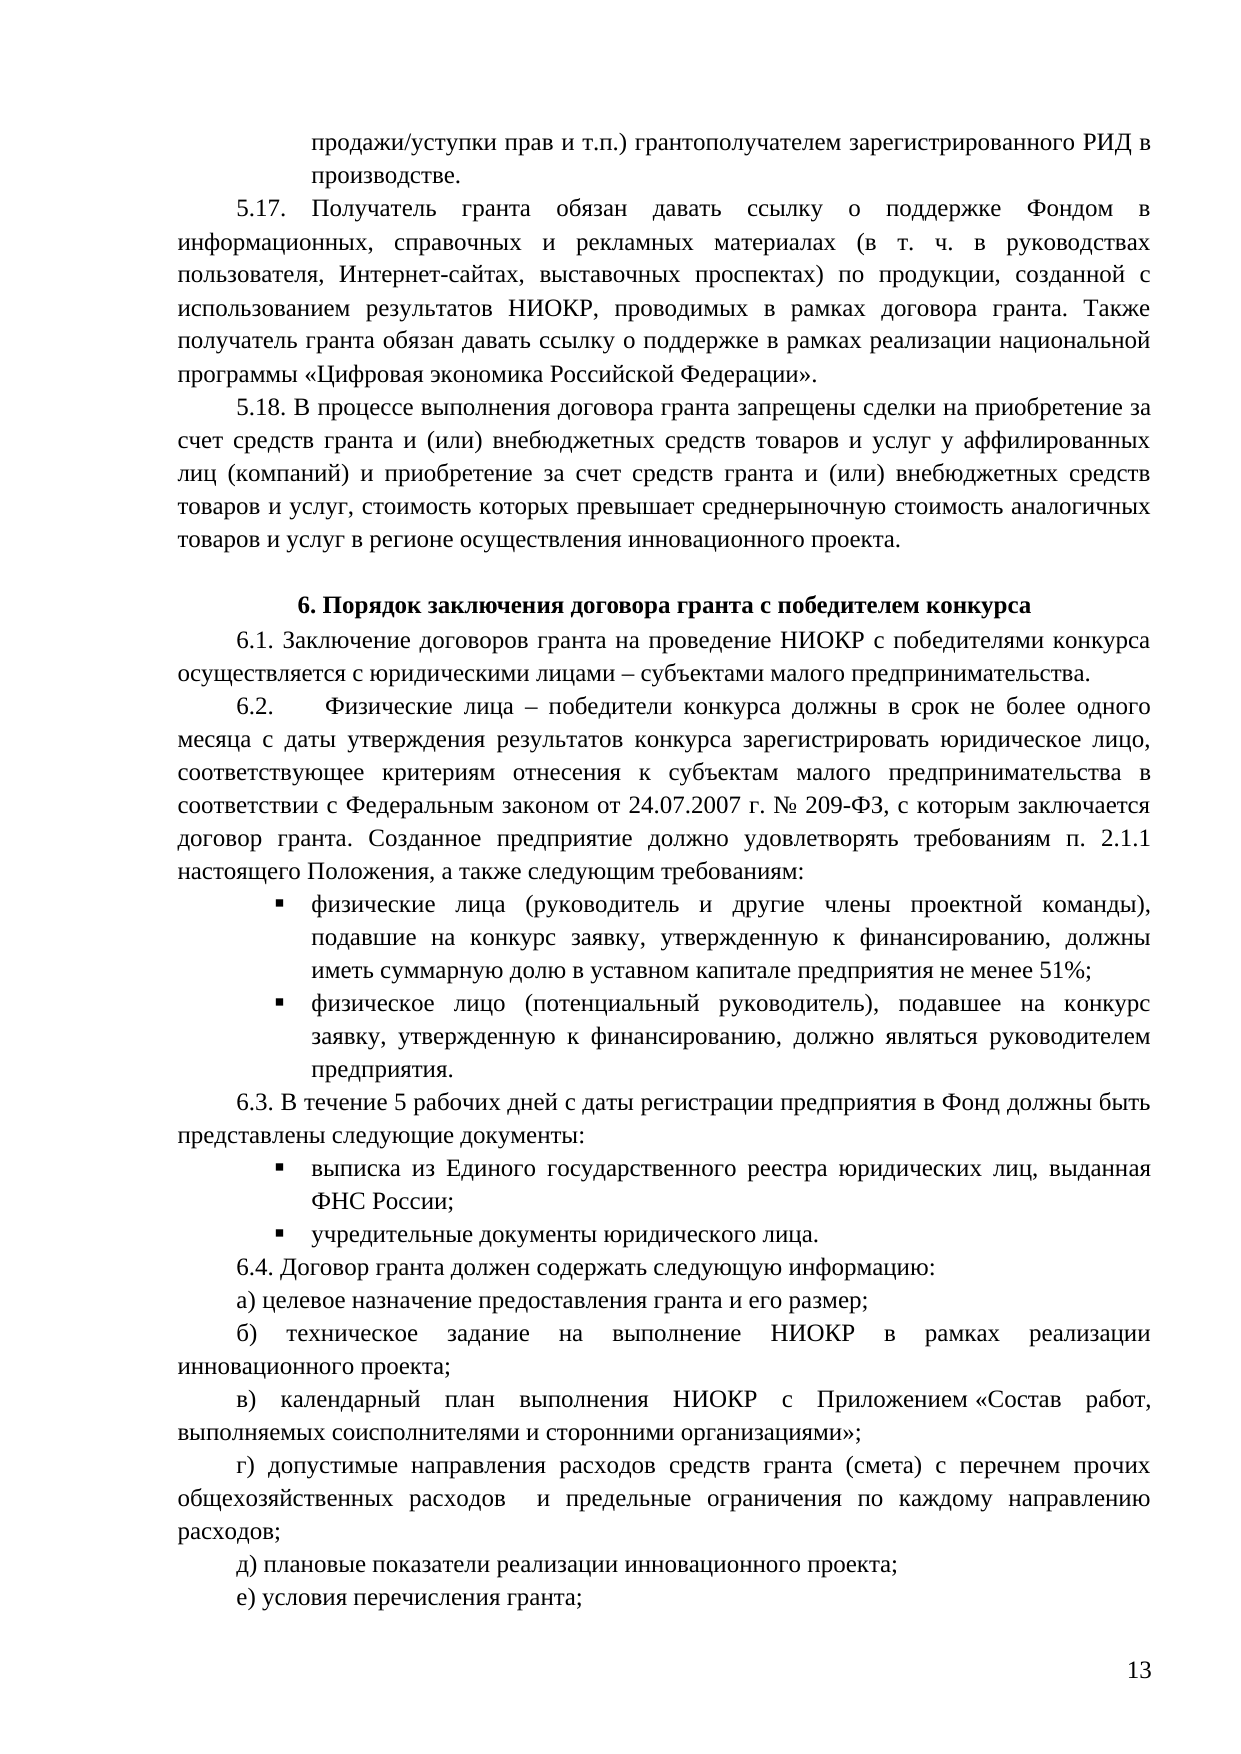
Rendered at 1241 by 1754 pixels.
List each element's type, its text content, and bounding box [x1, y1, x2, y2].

list учредительные документы юридического лица. [274, 1219, 1152, 1248]
list физические лица (руководитель и другие члены проектной команды), подавшие на конкурс заявку, утвержденную к финансированию, должны иметь суммарную долю в уставном капитале предприятия не менее 51%; [274, 889, 1152, 984]
subtitle 6. Порядок заключения договора гранта с победителем конкурса [177, 590, 1152, 618]
text д) плановые показатели реализации инновационного проекта; [177, 1549, 1152, 1578]
list физическое лицо (потенциальный руководитель), подавшее на конкурс заявку, утвержденную к финансированию, должно являться руководителем предприятия. [274, 988, 1152, 1083]
text 6.3. В течение 5 рабочих дней с даты регистрации предприятия в Фонд должны быть представлены следующие документы: [177, 1087, 1152, 1149]
text е) условия перечисления гранта; [177, 1582, 1152, 1611]
text в) календарный план выполнения НИОКР с Приложением «Состав работ, выполняемых соисполнителями и сторонними организациями»; [177, 1384, 1152, 1446]
list выписка из Единого государственного реестра юридических лиц, выданная ФНС России; [274, 1153, 1152, 1215]
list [274, 127, 1152, 189]
text 6.1. Заключение договоров гранта на проведение НИОКР с победителями конкурса осуществляется с юридическими лицами – субъектами малого предпринимательства. [177, 625, 1152, 687]
text г) допустимые направления расходов средств гранта (смета) с перечнем прочих общехозяйственных расходов и предельные ограничения по каждому направлению расходов; [177, 1450, 1152, 1545]
text 5.17. Получатель гранта обязан давать ссылку о поддержке Фондом в информационных, справочных и рекламных материалах (в т. ч. в руководствах пользователя, Интернет-сайтах, выставочных проспектах) по продукции, созданной с использованием результатов НИОКР, проводимых в рамках договора гранта. Также получатель гранта обязан давать ссылку о поддержке в рамках реализации национальной программы «Цифровая экономика Российской Федерации». [177, 193, 1152, 387]
text 6.4. Договор гранта должен содержать следующую информацию: [177, 1252, 1152, 1281]
text 6.2. Физические лица – победители конкурса должны в срок не более одного месяца с даты утверждения результатов конкурса зарегистрировать юридическое лицо, соответствующее критериям отнесения к субъектам малого предпринимательства в соответствии с Федеральным законом от 24.07.2007 г. № 209-ФЗ, с которым заключается договор гранта. Созданное предприятие должно удовлетворять требованиям п. 2.1.1 настоящего Положения, а также следующим требованиям: [177, 691, 1152, 885]
text 5.18. В процессе выполнения договора гранта запрещены сделки на приобретение за счет средств гранта и (или) внебюджетных средств товаров и услуг у аффилированных лиц (компаний) и приобретение за счет средств гранта и (или) внебюджетных средств товаров и услуг, стоимость которых превышает среднерыночную стоимость аналогичных товаров и услуг в регионе осуществления инновационного проекта. [177, 392, 1152, 552]
text а) целевое назначение предоставления гранта и его размер; [177, 1285, 1152, 1314]
text б) техническое задание на выполнение НИОКР в рамках реализации инновационного проекта; [177, 1318, 1152, 1380]
